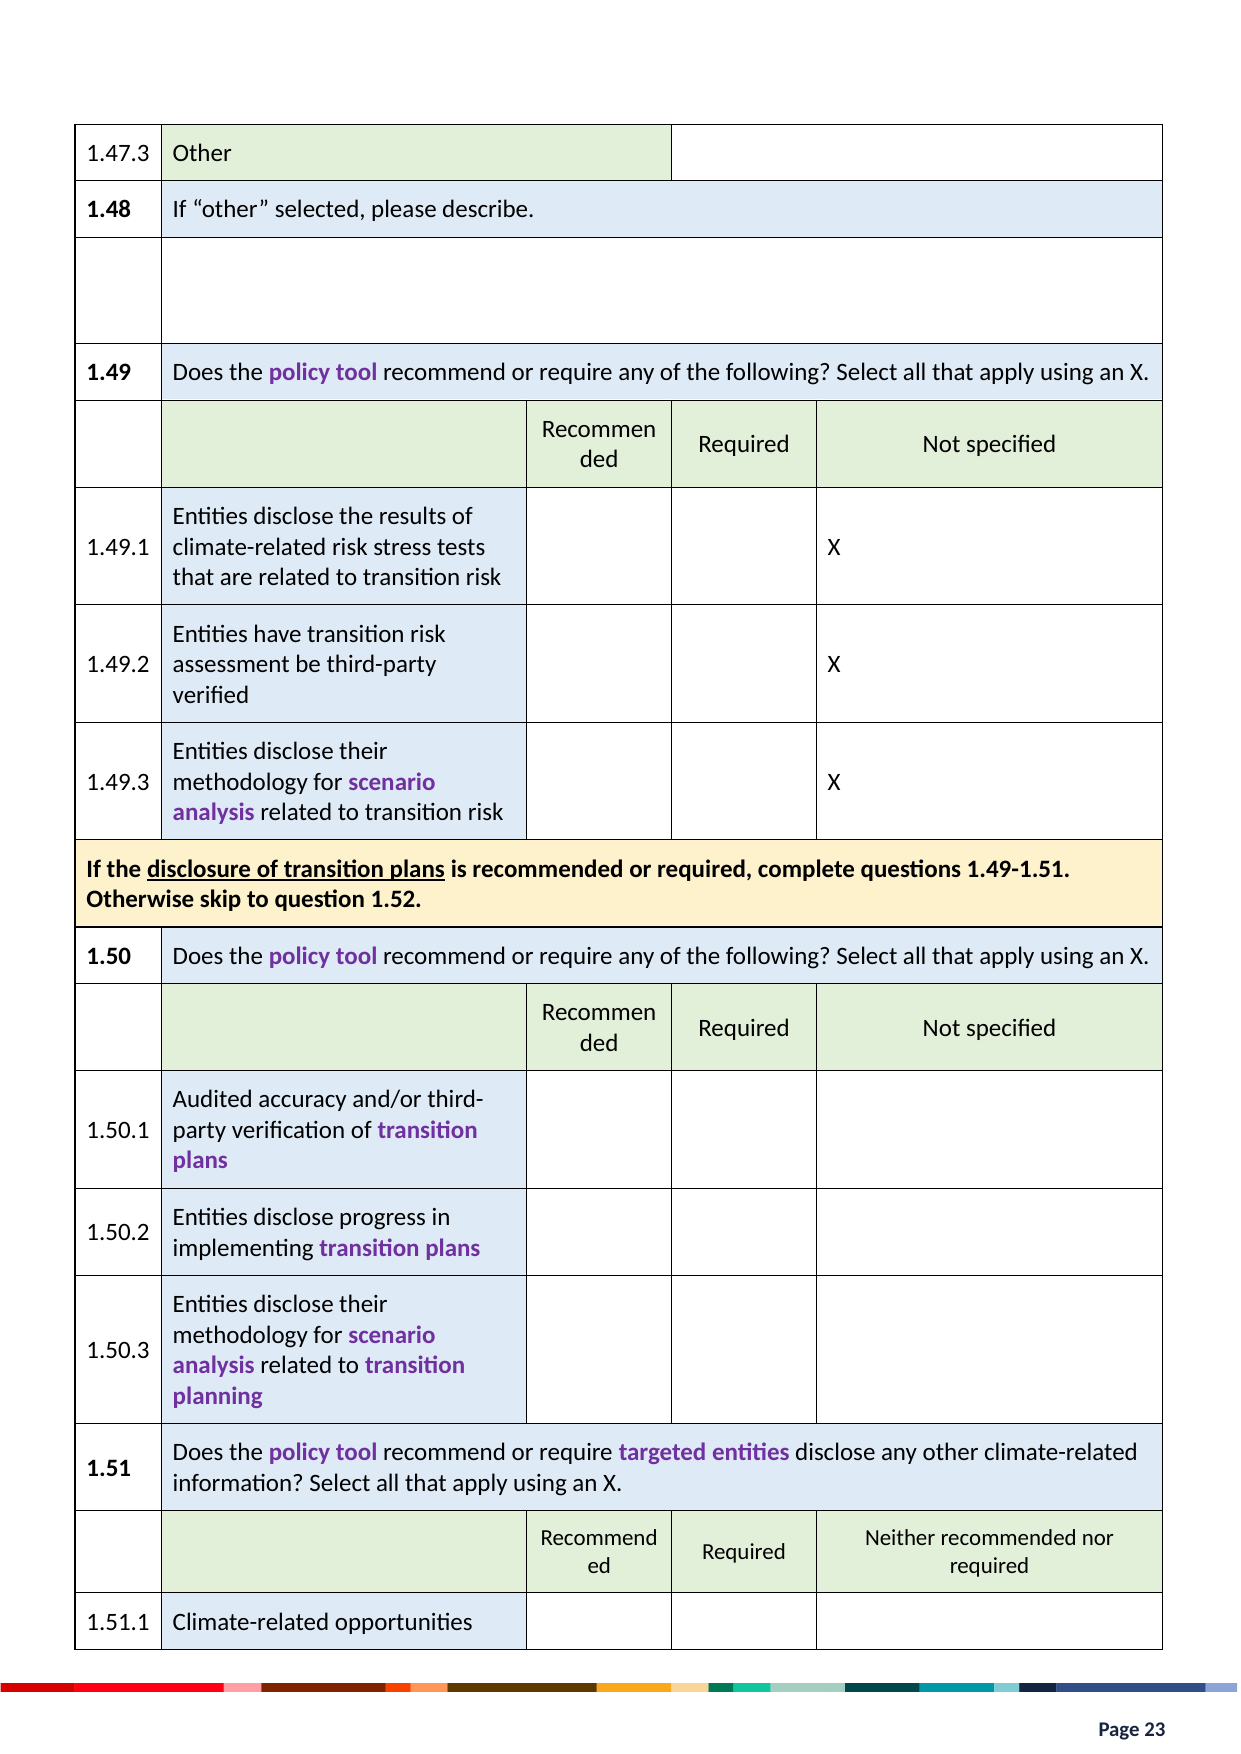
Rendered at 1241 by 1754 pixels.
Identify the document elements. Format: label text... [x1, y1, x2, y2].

table_cell Required [672, 401, 816, 487]
table_cell [817, 1071, 1162, 1188]
table_cell [817, 1276, 1162, 1423]
table_cell 1.49.1 [76, 488, 161, 604]
table_cell If “other” selected, please describe. [162, 181, 1162, 237]
table_cell Not specified [817, 984, 1162, 1070]
table_cell 1.49 [76, 344, 161, 399]
table_cell [162, 1511, 526, 1592]
table_cell 1.50.3 [76, 1276, 161, 1423]
table_cell [817, 1189, 1162, 1275]
table_cell [76, 238, 161, 343]
table_cell [672, 1276, 816, 1423]
table_cell [76, 1511, 161, 1592]
table_cell X [817, 723, 1162, 839]
table_cell [162, 401, 526, 487]
table_cell [162, 984, 526, 1070]
table_cell [672, 125, 1162, 180]
table_cell 1.47.3 [76, 125, 161, 180]
table_cell Required [672, 1511, 816, 1592]
table_cell [672, 488, 816, 604]
table_cell [672, 605, 816, 722]
table_cell 1.50 [76, 928, 161, 983]
table_cell [527, 605, 671, 722]
table_cell [672, 1189, 816, 1275]
table_cell [527, 1276, 671, 1423]
table_cell 1.49.2 [76, 605, 161, 722]
table_cell Other [162, 125, 671, 180]
table_cell [76, 401, 161, 487]
table_cell [76, 984, 161, 1070]
table_cell [672, 1593, 816, 1649]
table_cell [162, 238, 1162, 343]
table_cell Does the policy tool recommend or require any of the following? Select all that apply using an X. [162, 928, 1162, 983]
table_cell X [817, 605, 1162, 722]
table_cell Does the policy tool recommend or require any of the following? Select all that apply using an X. [162, 344, 1162, 399]
table_cell Entities disclose progress in implementing transition plans [162, 1189, 526, 1275]
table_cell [162, 1593, 526, 1649]
table_cell [817, 1593, 1162, 1649]
table_cell X [817, 488, 1162, 604]
table_cell 1.50.1 [76, 1071, 161, 1188]
table_cell [672, 1071, 816, 1188]
table_cell 1.49.3 [76, 723, 161, 839]
table_cell 1.51.1 [76, 1593, 161, 1649]
table_cell Recommended [527, 1511, 671, 1592]
table_cell Entities disclose their methodology for scenario analysis related to transition planning [162, 1276, 526, 1423]
table_cell 1.48 [76, 181, 161, 237]
table_cell Entities disclose their methodology for scenario analysis related to transition risk [162, 723, 526, 839]
table_cell Entities disclose the results of climate-related risk stress tests that are related to transition risk [162, 488, 526, 604]
table_cell Neither recommended nor required [817, 1511, 1162, 1592]
table_cell Does the policy tool recommend or require targeted entities disclose any other climate-related information? Select all that apply using an X. [162, 1424, 1162, 1510]
table_cell [527, 1189, 671, 1275]
table_cell [527, 488, 671, 604]
table_cell Not specified [817, 401, 1162, 487]
table_cell [672, 723, 816, 839]
table_cell Audited accuracy and/or third-party verification of transition plans [162, 1071, 526, 1188]
table_cell 1.50.2 [76, 1189, 161, 1275]
table_cell [527, 1071, 671, 1188]
table_cell Recommended [527, 401, 671, 487]
table_cell If the disclosure of transition plans is recommended or required, complete questions 1.49-1.51. Otherwise skip to question 1.52. [76, 840, 1162, 926]
table_cell Recommended [527, 984, 671, 1070]
table_cell [527, 723, 671, 839]
table_cell Entities have transition risk assessment be third-party verified [162, 605, 526, 722]
table_cell 1.51 [76, 1424, 161, 1510]
picture [0, 1683, 1236, 1692]
table_cell [527, 1593, 671, 1649]
table_cell Required [672, 984, 816, 1070]
